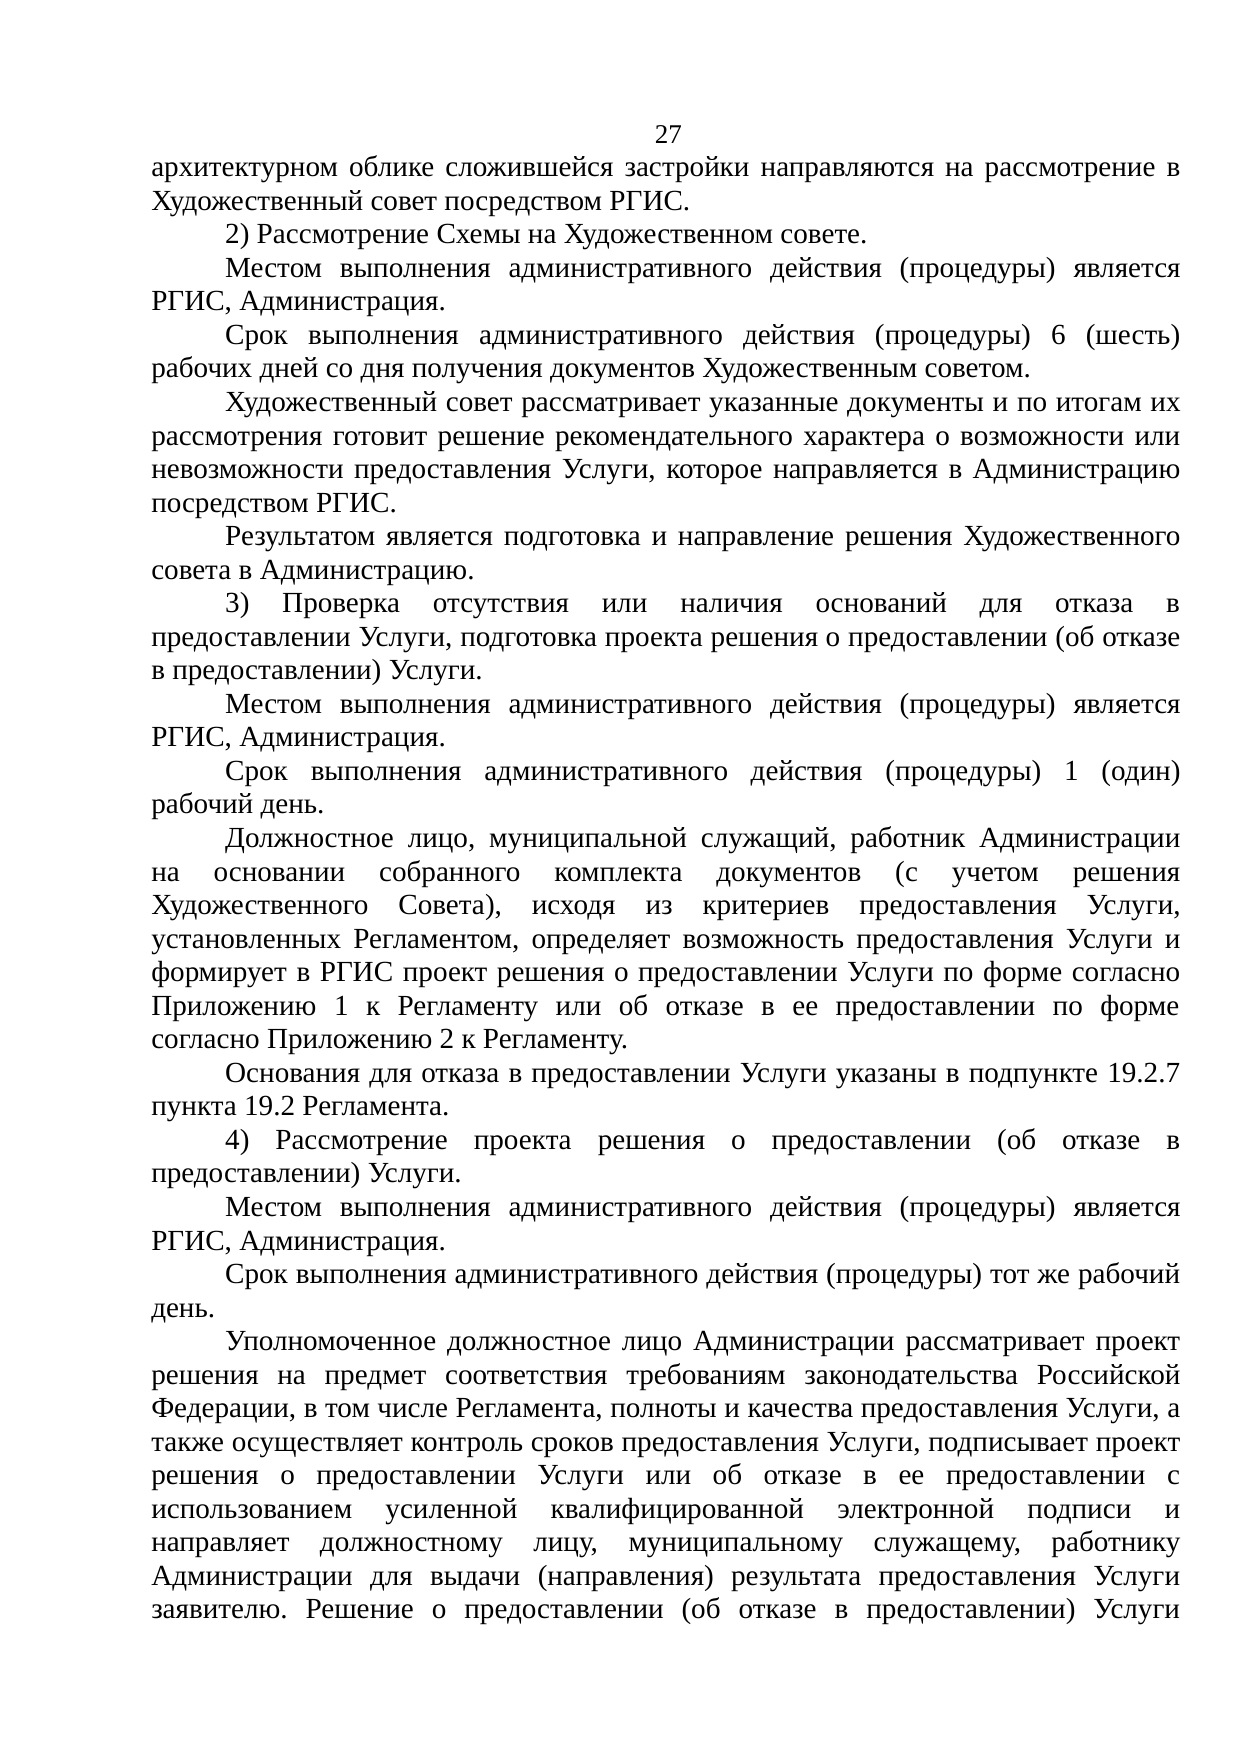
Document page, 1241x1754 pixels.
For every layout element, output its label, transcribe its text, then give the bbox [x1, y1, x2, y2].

text Срок выполнения административного действия (процедуры) тот же рабочий день. [151, 1256, 1181, 1323]
text Местом выполнения административного действия (процедуры) является РГИС, Администрация. [151, 1189, 1181, 1256]
text Срок выполнения административного действия (процедуры) 6 (шесть) рабочих дней со дня получения документов Художественным советом. [151, 317, 1181, 384]
text 4) Рассмотрение проекта решения о предоставлении (об отказе в предоставлении) Услуги. [151, 1122, 1181, 1189]
text Основания для отказа в предоставлении Услуги указаны в подпункте 19.2.7 пункта 19.2 Регламента. [151, 1055, 1181, 1122]
text 3) Проверка отсутствия или наличия оснований для отказа в предоставлении Услуги, подготовка проекта решения о предоставлении (об отказе в предоставлении) Услуги. [151, 585, 1181, 686]
text Должностное лицо, муниципальной служащий, работник Администрации на основании собранного комплекта документов (с учетом решения Художественного Совета), исходя из критериев предоставления Услуги, установленных Регламентом, определяет возможность предоставления Услуги и формирует в РГИС проект решения о предоставлении Услуги по форме согласно Приложению 1 к Регламенту или об отказе в ее предоставлении по форме согласно Приложению 2 к Регламенту. [151, 820, 1181, 1055]
text 2) Рассмотрение Схемы на Художественном совете. [151, 216, 1181, 250]
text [151, 149, 1181, 216]
text Местом выполнения административного действия (процедуры) является РГИС, Администрация. [151, 250, 1181, 317]
text Художественный совет рассматривает указанные документы и по итогам их рассмотрения готовит решение рекомендательного характера о возможности или невозможности предоставления Услуги, которое направляется в Администрацию посредством РГИС. [151, 384, 1181, 518]
text Результатом является подготовка и направление решения Художественного совета в Администрацию. [151, 518, 1181, 585]
text Местом выполнения административного действия (процедуры) является РГИС, Администрация. [151, 686, 1181, 753]
text Срок выполнения административного действия (процедуры) 1 (один) рабочий день. [151, 753, 1181, 820]
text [151, 1323, 1181, 1625]
